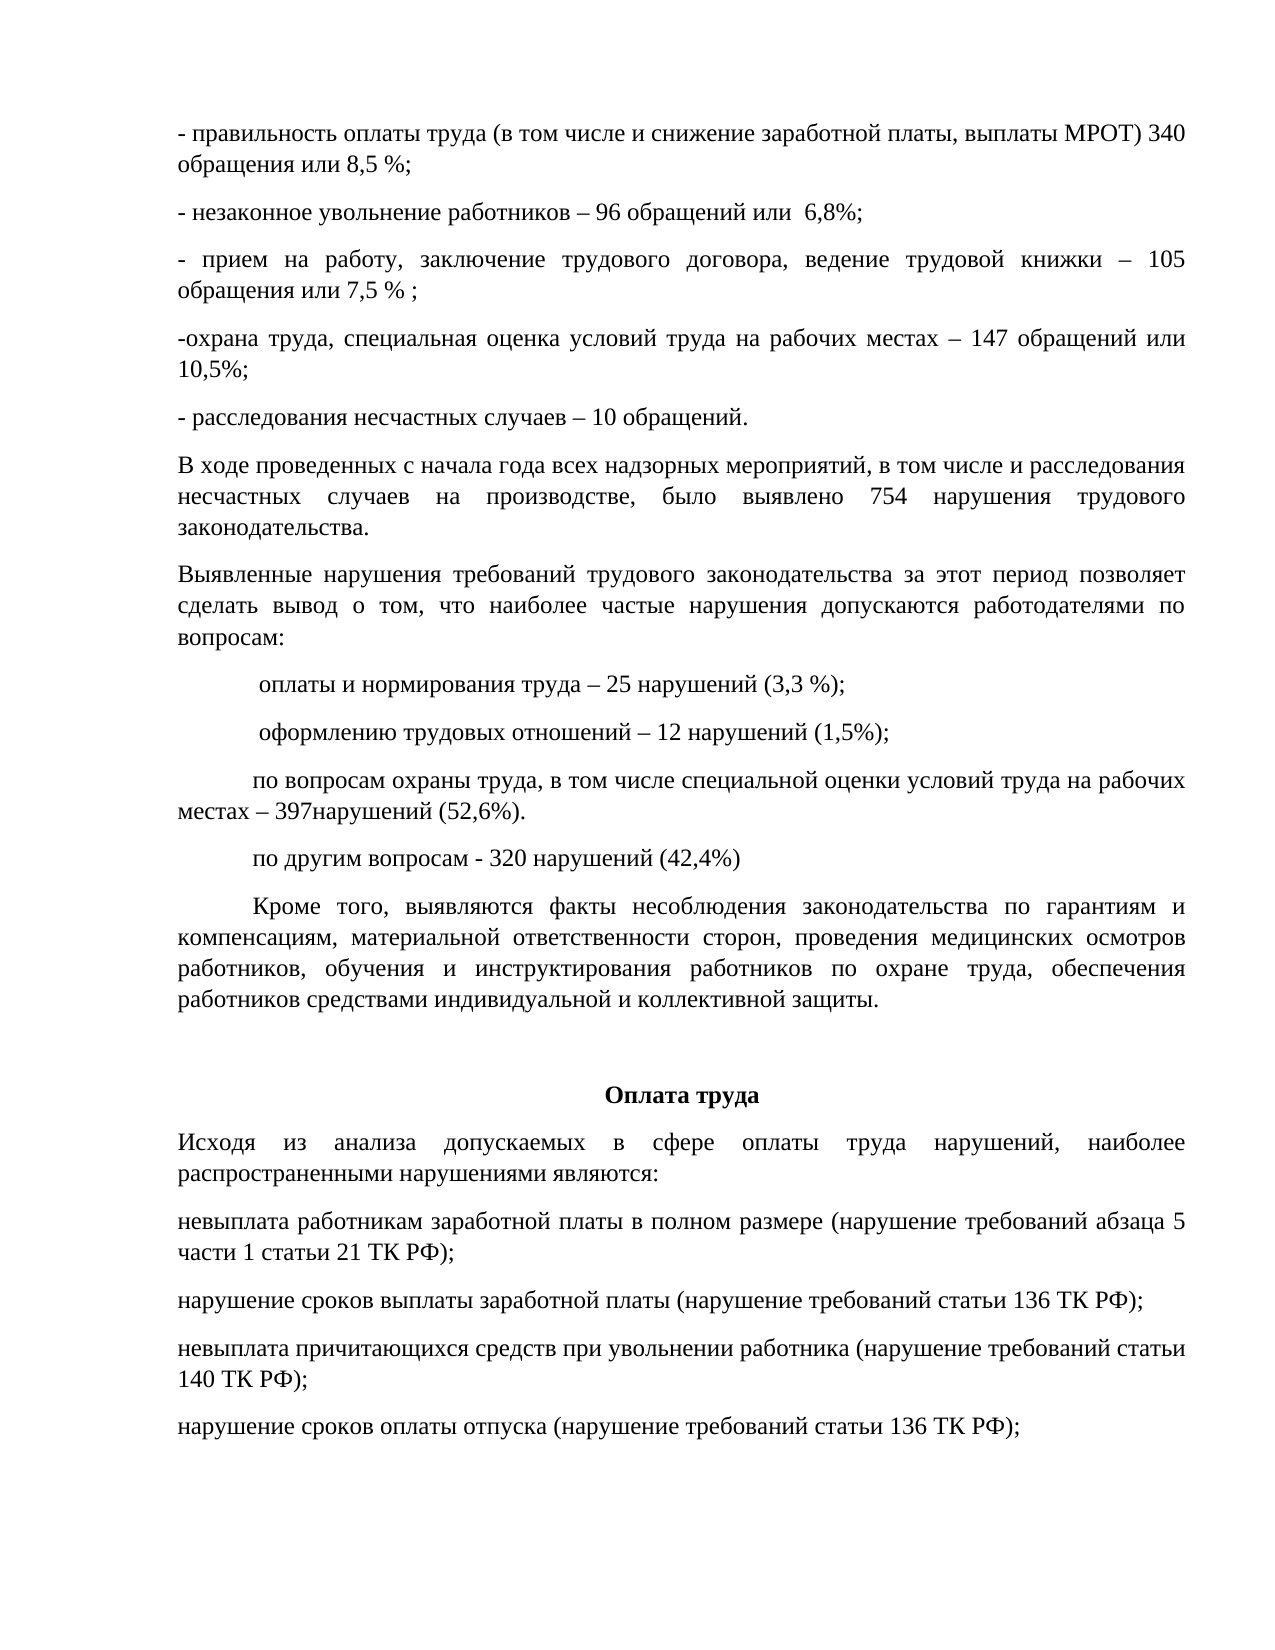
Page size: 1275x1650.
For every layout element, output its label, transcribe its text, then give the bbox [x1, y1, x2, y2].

text Оплата труда [177, 1080, 1186, 1108]
text невыплата работникам заработной платы в полном размере (нарушение требований абзаца 5 части 1 статьи 21 ТК РФ); [177, 1206, 1186, 1266]
text нарушение сроков выплаты заработной платы (нарушение требований статьи 136 ТК РФ); [177, 1285, 1186, 1314]
text  по другим вопросам - 320 нарушений (42,4%) [177, 843, 1186, 872]
text Кроме того, выявляются факты несоблюдения законодательства по гарантиям и компенсациям, материальной ответственности сторон, проведения медицинских осмотров работников, обучения и инструктирования работников по охране труда, обеспечения работников средствами индивидуальной и коллективной защиты. [177, 891, 1186, 1013]
text Выявленные нарушения требований трудового законодательства за этот период позволяет сделать вывод о том, что наиболее частые нарушения допускаются работодателями по вопросам: [177, 559, 1186, 650]
text  по вопросам охраны труда, в том числе специальной оценки условий труда на рабочих местах – 397нарушений (52,6%). [177, 765, 1186, 824]
text  оплаты и нормирования труда – 25 нарушений (3,3 %); [177, 669, 1186, 698]
text невыплата причитающихся средств при увольнении работника (нарушение требований статьи 140 ТК РФ); [177, 1333, 1186, 1392]
text В ходе проведенных с начала года всех надзорных мероприятий, в том числе и расследования несчастных случаев на производстве, было выявлено 754 нарушения трудового законодательства. [177, 450, 1186, 541]
text Исходя из анализа допускаемых в сфере оплаты труда нарушений, наиболее распространенными нарушениями являются: [177, 1127, 1186, 1187]
text  оформлению трудовых отношений – 12 нарушений (1,5%); [177, 717, 1186, 746]
text - прием на работу, заключение трудового договора, ведение трудовой книжки – 105 обращения или 7,5 % ; [177, 244, 1186, 304]
text -охрана труда, специальная оценка условий труда на рабочих местах – 147 обращений или 10,5%; [177, 323, 1186, 383]
text - правильность оплаты труда (в том числе и снижение заработной платы, выплаты МРОТ) 340 обращения или 8,5 %; [177, 118, 1186, 178]
text - расследования несчастных случаев – 10 обращений. [177, 402, 1186, 431]
text - незаконное увольнение работников – 96 обращений или 6,8%; [177, 197, 1186, 226]
text нарушение сроков оплаты отпуска (нарушение требований статьи 136 ТК РФ); [177, 1411, 1186, 1440]
